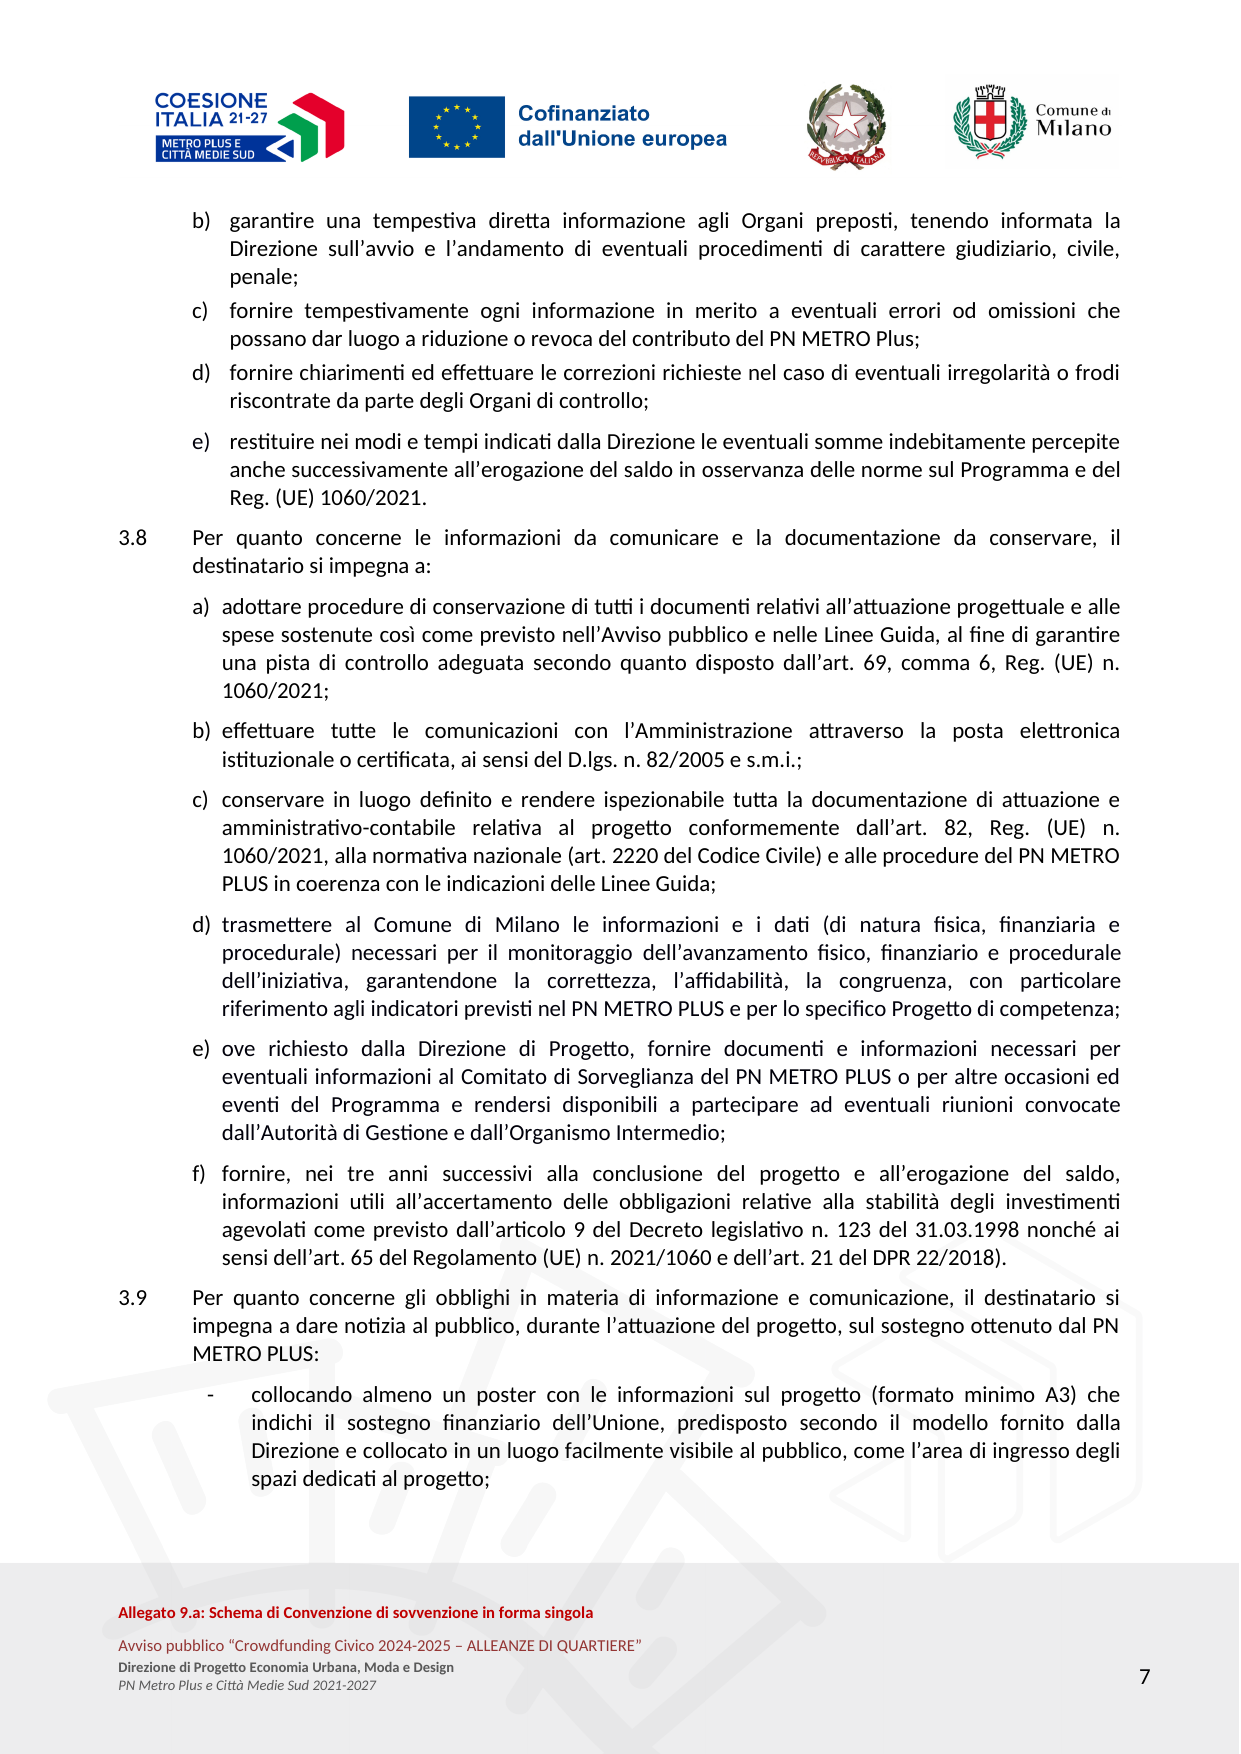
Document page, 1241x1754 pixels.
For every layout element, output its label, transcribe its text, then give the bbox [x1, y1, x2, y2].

list conservare in luogo definito e rendere ispezionabile tutta la documentazione di attuazione e amministrativo-contabile relativa al progetto conformemente dall’art. 82, Reg. (UE) n. 1060/2021, alla normativa nazionale (art. 2220 del Codice Civile) e alle procedure del PN METRO PLUS in coerenza con le indicazioni delle Linee Guida; [192, 785, 1122, 897]
list collocando almeno un poster con le informazioni sul progetto (formato minimo A3) che indichi il sostegno finanziario dell’Unione, predisposto secondo il modello fornito dalla Direzione e collocato in un luogo facilmente visibile al pubblico, come l’area di ingresso degli spazi dedicati al progetto; [207, 1380, 1122, 1492]
list restituire nei modi e tempi indicati dalla Direzione le eventuali somme indebitamente percepite anche successivamente all’erogazione del saldo in osservanza delle norme sul Programma e del Reg. (UE) 1060/2021. [192, 427, 1122, 511]
list effettuare tutte le comunicazioni con l’Amministrazione attraverso la posta elettronica istituzionale o certificata, ai sensi del D.lgs. n. 82/2005 e s.m.i.; [192, 717, 1122, 773]
list trasmettere al Comune di Milano le informazioni e i dati (di natura fisica, finanziaria e procedurale) necessari per il monitoraggio dell’avanzamento fisico, finanziario e procedurale dell’iniziativa, garantendone la correttezza, l’affidabilità, la congruenza, con particolare riferimento agli indicatori previsti nel PN METRO PLUS e per lo specifico Progetto di competenza; [192, 910, 1122, 1022]
picture [118, 73, 1122, 178]
list adottare procedure di conservazione di tutti i documenti relativi all’attuazione progettuale e alle spese sostenute così come previsto nell’Avviso pubblico e nelle Linee Guida, al fine di garantire una pista di controllo adeguata secondo quanto disposto dall’art. 69, comma 6, Reg. (UE) n. 1060/2021; [192, 592, 1122, 704]
list Per quanto concerne le informazioni da comunicare e la documentazione da conservare, il destinatario si impegna a: [118, 523, 1122, 579]
picture [0, 1128, 1239, 1754]
list garantire una tempestiva diretta informazione agli Organi preposti, tenendo informata la Direzione sull’avvio e l’andamento di eventuali procedimenti di carattere giudiziario, civile, penale; [192, 206, 1122, 290]
list fornire tempestivamente ogni informazione in merito a eventuali errori od omissioni che possano dar luogo a riduzione o revoca del contributo del PN METRO Plus; [192, 296, 1122, 352]
list fornire, nei tre anni successivi alla conclusione del progetto e all’erogazione del saldo, informazioni utili all’accertamento delle obbligazioni relative alla stabilità degli investimenti agevolati come previsto dall’articolo 9 del Decreto legislativo n. 123 del 31.03.1998 nonché ai sensi dell’art. 65 del Regolamento (UE) n. 2021/1060 e dell’art. 21 del DPR 22/2018). [192, 1159, 1122, 1271]
list ove richiesto dalla Direzione di Progetto, fornire documenti e informazioni necessari per eventuali informazioni al Comitato di Sorveglianza del PN METRO PLUS o per altre occasioni ed eventi del Programma e rendersi disponibili a partecipare ad eventuali riunioni convocate dall’Autorità di Gestione e dall’Organismo Intermedio; [192, 1034, 1122, 1146]
list Per quanto concerne gli obblighi in materia di informazione e comunicazione, il destinatario si impegna a dare notizia al pubblico, durante l’attuazione del progetto, sul sostegno ottenuto dal PN METRO PLUS: [118, 1283, 1122, 1368]
list fornire chiarimenti ed effettuare le correzioni richieste nel caso di eventuali irregolarità o frodi riscontrate da parte degli Organi di controllo; [192, 358, 1122, 414]
